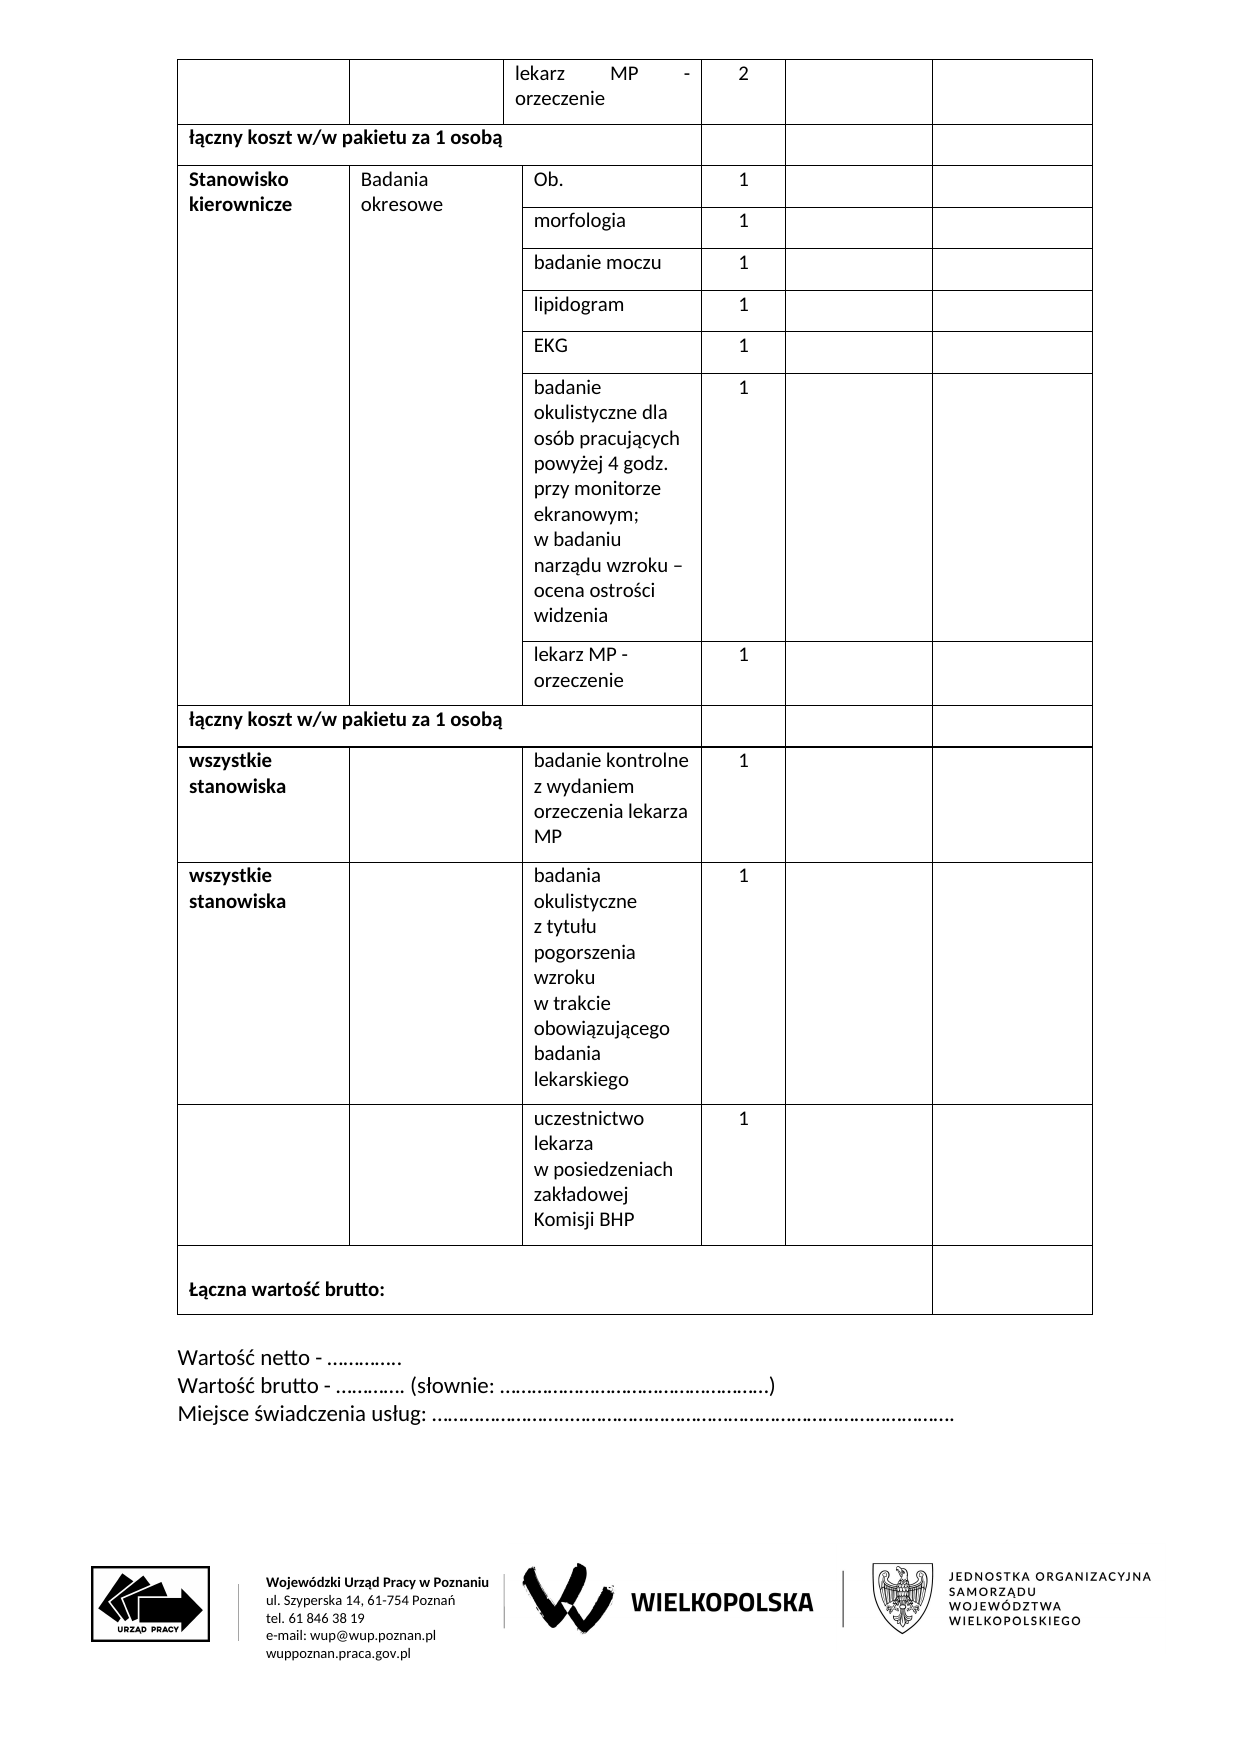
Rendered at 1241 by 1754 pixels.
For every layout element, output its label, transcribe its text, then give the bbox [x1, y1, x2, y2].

table_cell [933, 125, 1092, 165]
table_cell [933, 374, 1092, 641]
table_cell [933, 1246, 1092, 1314]
table_cell lekarz MP - orzeczenie [504, 60, 701, 123]
table_cell [786, 208, 932, 248]
table_cell [786, 291, 932, 331]
table_cell [933, 208, 1092, 248]
table_cell [786, 748, 932, 862]
table_cell badanie kontrolne z wydaniem orzeczenia lekarza MP [523, 748, 701, 862]
table_cell 1 [702, 208, 785, 248]
table_cell uczestnictwo lekarza w posiedzeniach zakładowej Komisji BHP [523, 1105, 701, 1244]
table_cell [786, 249, 932, 290]
table_cell lipidogram [523, 291, 701, 331]
table_cell łączny koszt w/w pakietu za 1 osobą [178, 706, 701, 746]
table_cell [786, 125, 932, 165]
table_cell wszystkie stanowiska [178, 748, 349, 862]
table_cell 1 [702, 863, 785, 1104]
table_cell [786, 863, 932, 1104]
table_cell 1 [702, 332, 785, 373]
table_cell 1 [702, 249, 785, 290]
table_cell badanie okulistyczne dla osób pracujących powyżej 4 godz. przy monitorze ekranowym; w badaniu narządu wzroku – ocena ostrości widzenia [523, 374, 701, 641]
table_cell lekarz MP - orzeczenie [523, 642, 701, 705]
table_cell 1 [702, 374, 785, 641]
table_cell 1 [702, 748, 785, 862]
table_cell [933, 1105, 1092, 1244]
table_cell [786, 374, 932, 641]
table_cell [178, 1105, 349, 1244]
table_cell [350, 748, 522, 862]
table_cell Łączna wartość brutto: [178, 1246, 932, 1314]
table_cell [786, 166, 932, 207]
picture [507, 1543, 1166, 1654]
table_cell [350, 863, 522, 1104]
table_cell [702, 706, 785, 746]
table_cell [933, 291, 1092, 331]
table_cell [702, 125, 785, 165]
table_cell 1 [702, 1105, 785, 1244]
table_cell Stanowisko kierownicze [178, 166, 349, 705]
table_cell łączny koszt w/w pakietu za 1 osobą [178, 125, 701, 165]
table_cell 1 [702, 166, 785, 207]
table_cell [786, 332, 932, 373]
table_cell [933, 166, 1092, 207]
text Wartość netto - ………….. [177, 1343, 1063, 1371]
table_cell Ob. [523, 166, 701, 207]
table_cell [933, 748, 1092, 862]
table_cell [933, 332, 1092, 373]
table_cell [933, 863, 1092, 1104]
table_cell 1 [702, 291, 785, 331]
text Miejsce świadczenia usług: ……………………..………………………………………………………………. [177, 1399, 1063, 1427]
table_cell [786, 1105, 932, 1244]
picture [91, 1566, 210, 1642]
table_cell [933, 706, 1092, 746]
table_cell Badania okresowe [350, 166, 522, 705]
table_cell [933, 249, 1092, 290]
table_cell 2 [702, 60, 785, 123]
table_cell [933, 642, 1092, 705]
table_cell wszystkie stanowiska [178, 863, 349, 1104]
table_cell EKG [523, 332, 701, 373]
table_cell badania okulistyczne z tytułu pogorszenia wzroku w trakcie obowiązującego badania lekarskiego [523, 863, 701, 1104]
table_cell [786, 706, 932, 746]
table_cell morfologia [523, 208, 701, 248]
table_cell [786, 642, 932, 705]
text Wartość brutto - …………. (słownie: ……………………………………………) [177, 1371, 1063, 1399]
table_cell [350, 1105, 522, 1244]
table_cell [786, 60, 932, 123]
table_cell 1 [702, 642, 785, 705]
table_cell badanie moczu [523, 249, 701, 290]
table_cell [933, 60, 1092, 123]
